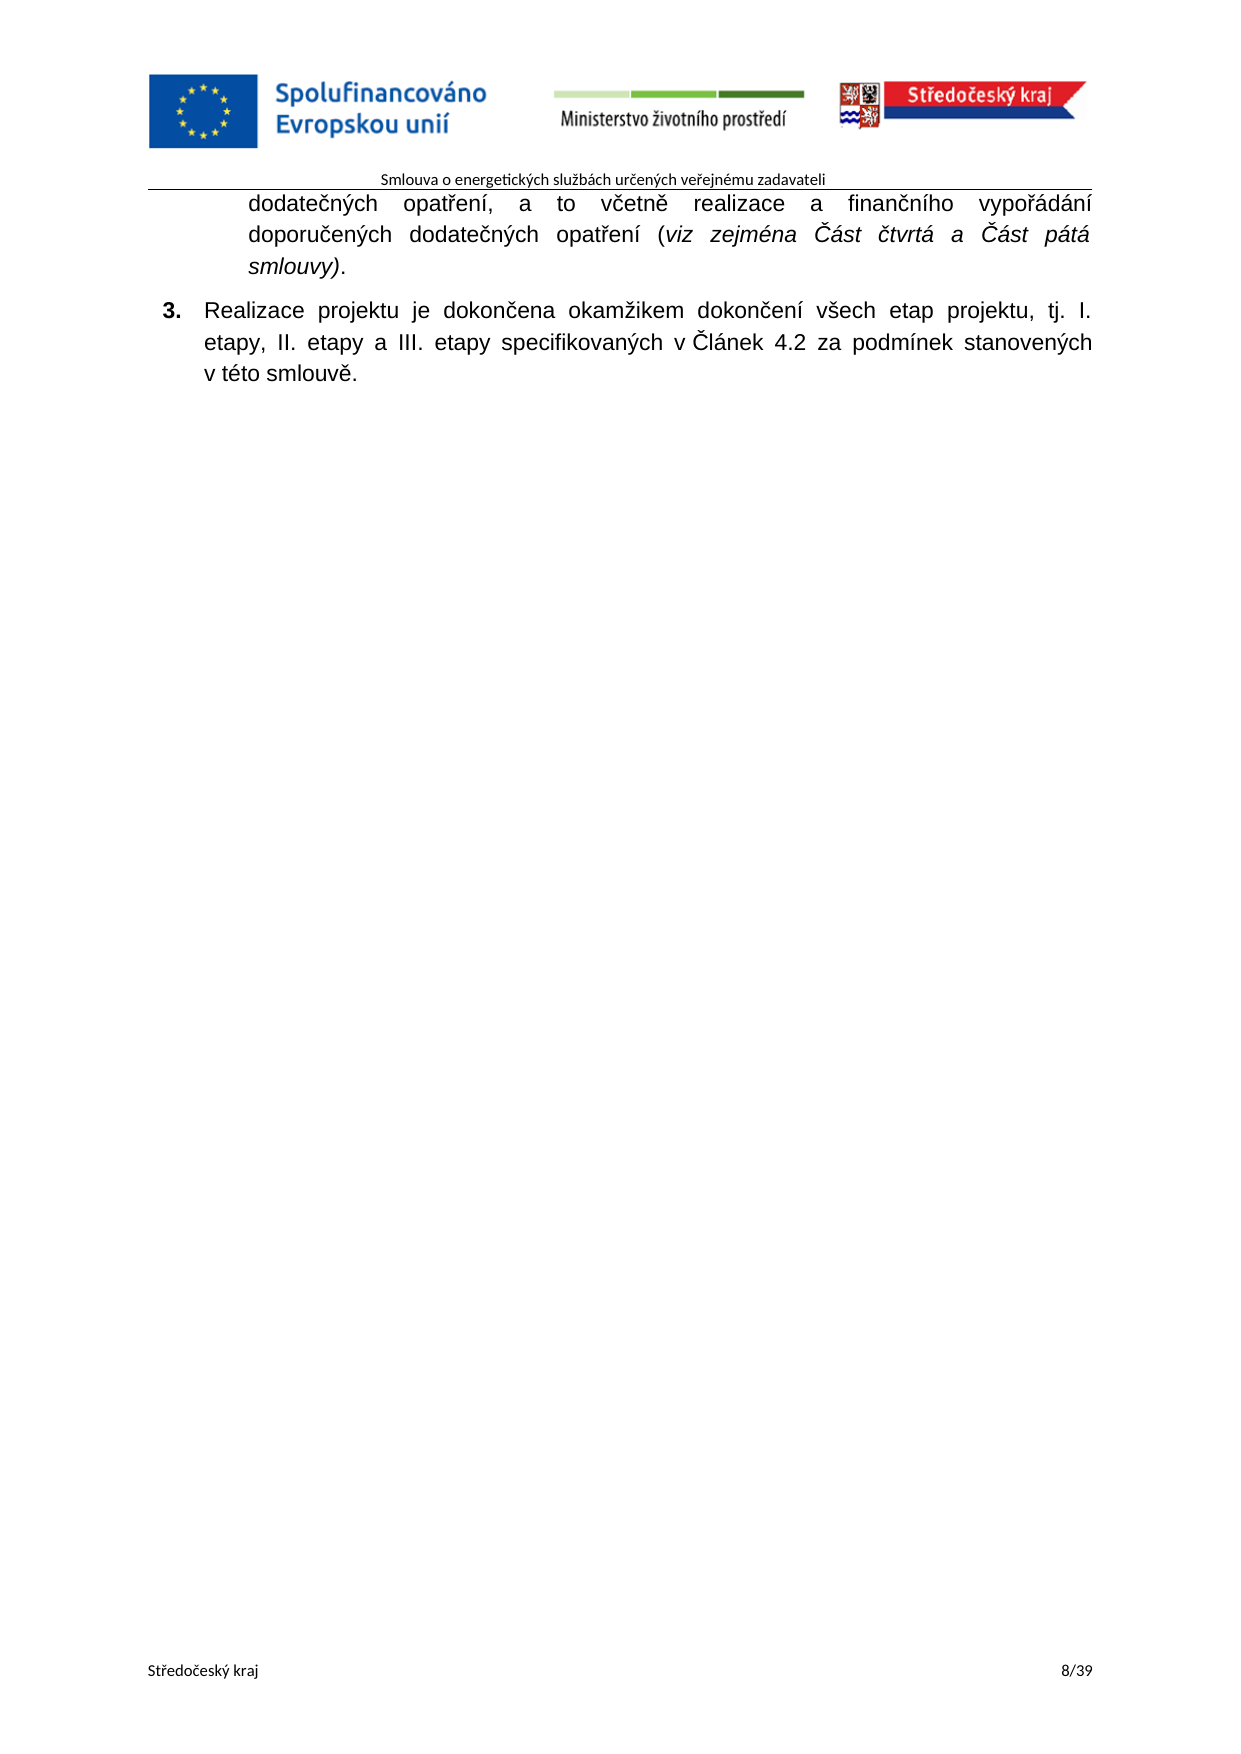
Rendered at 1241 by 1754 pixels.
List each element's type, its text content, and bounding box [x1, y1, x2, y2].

subtitle Realizace projektu je dokončena okamžikem dokončení všech etap projektu, tj. I. etapy, II. etapy a III. etapy specifikovaných v Článek 4.2 za podmínek stanovených v této smlouvě. [162, 297, 1092, 386]
picture [147, 73, 1103, 149]
